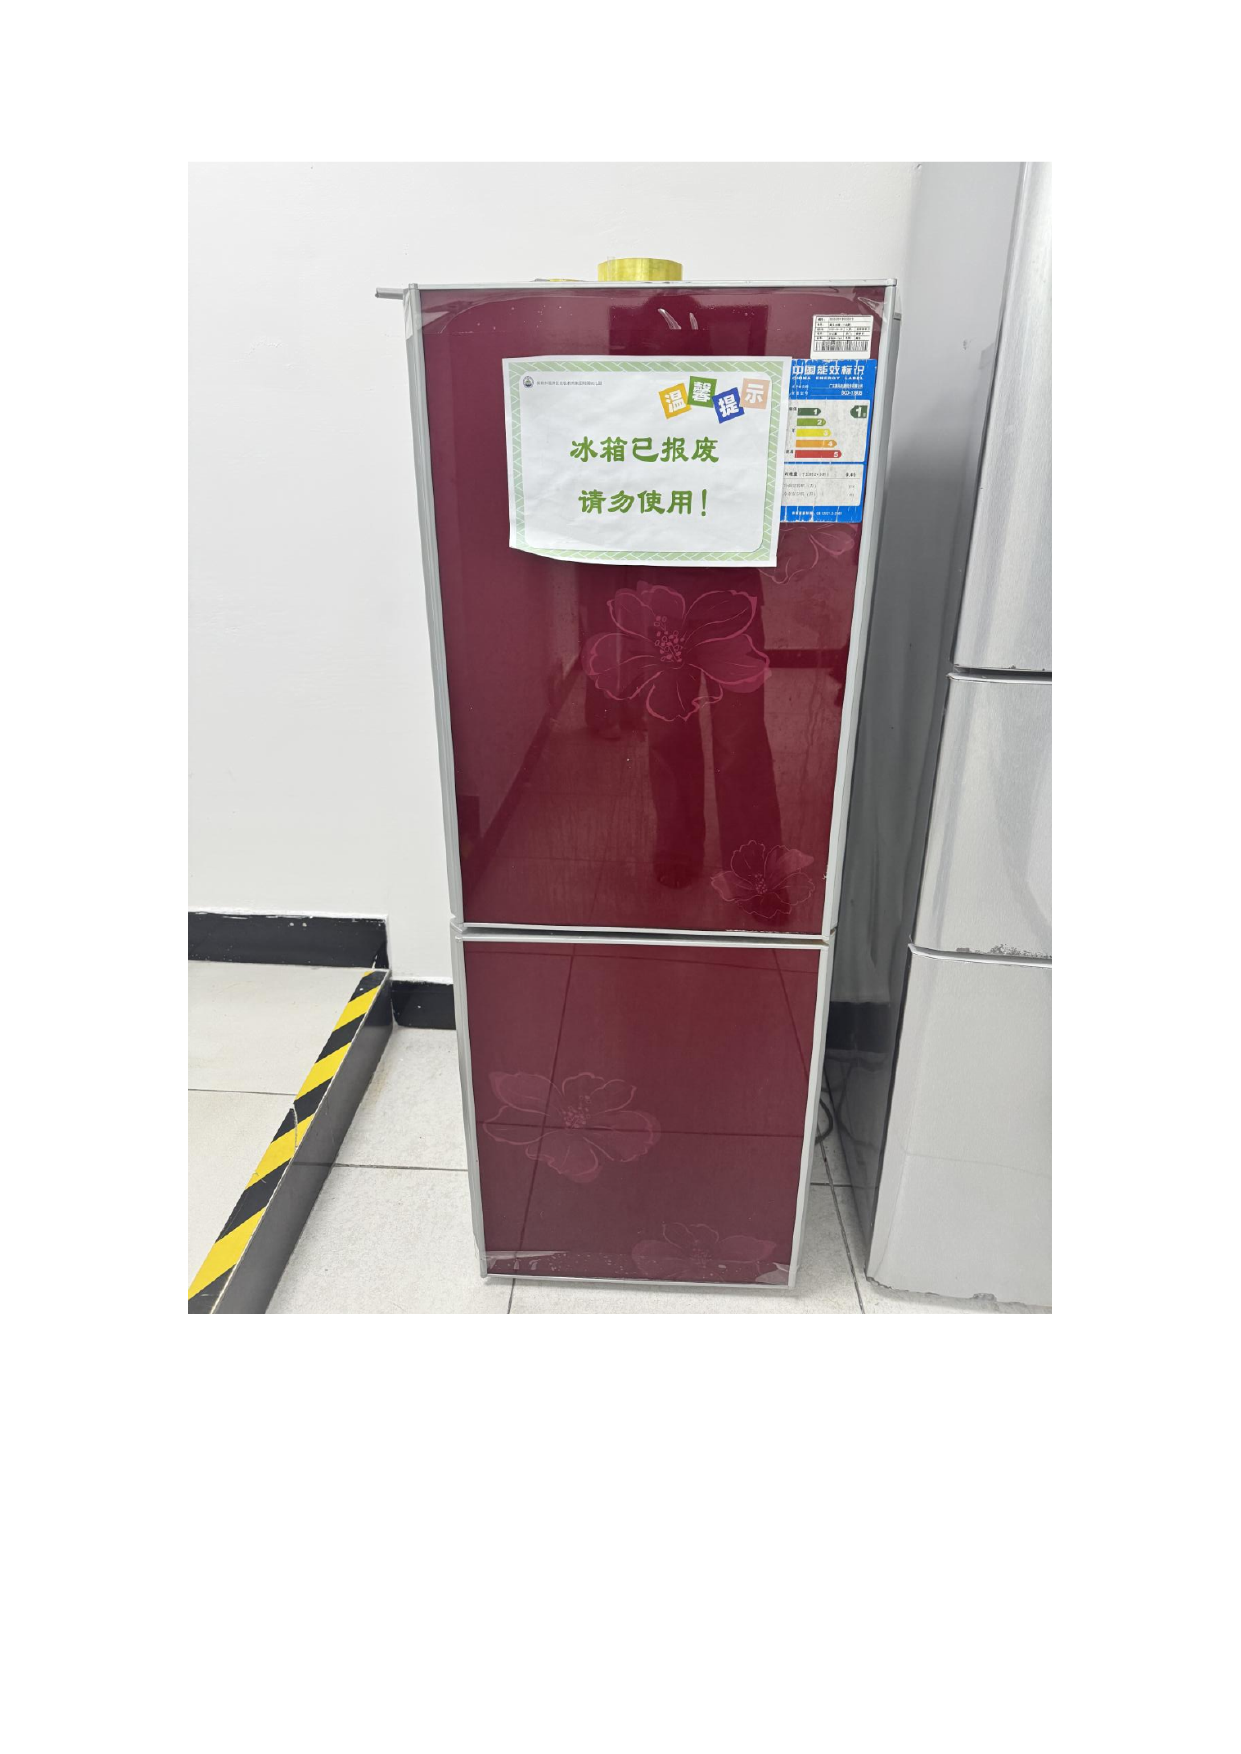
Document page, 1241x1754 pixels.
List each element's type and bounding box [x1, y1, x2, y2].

picture [188, 163, 1052, 1313]
